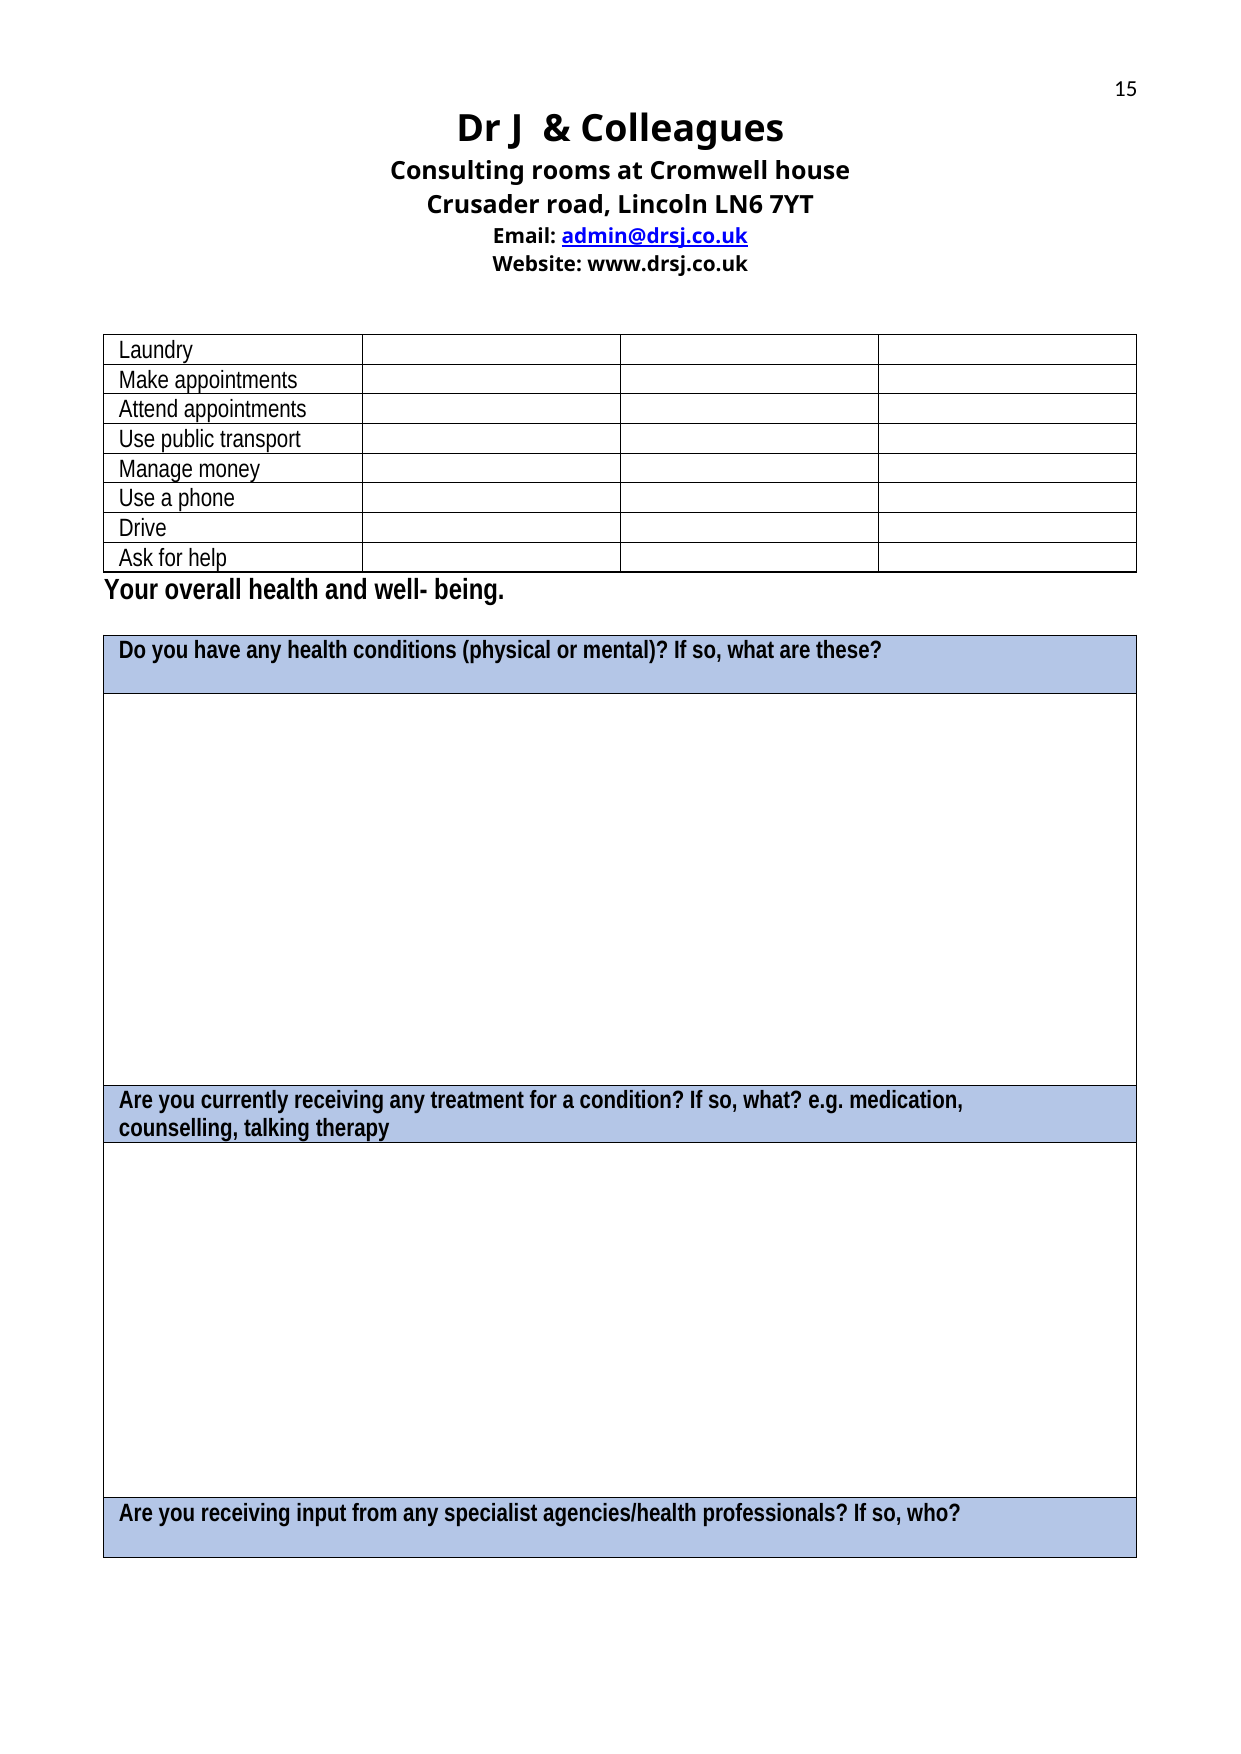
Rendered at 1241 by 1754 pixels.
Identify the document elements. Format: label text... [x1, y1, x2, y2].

table_cell [879, 335, 1136, 363]
table_cell Drive [104, 513, 362, 542]
table_cell Use public transport [104, 424, 362, 453]
text Your overall health and well- being. [103, 573, 1137, 606]
table_cell [621, 365, 878, 393]
table_cell Are you currently receiving any treatment for a condition? If so, what? e.g. medication, counselling, talking therapy [104, 1086, 1136, 1142]
table_cell Manage money [104, 454, 362, 482]
table_cell [363, 513, 620, 542]
table_cell [621, 335, 878, 363]
table_cell Laundry [104, 335, 362, 363]
table_cell [879, 424, 1136, 453]
table_cell [104, 1143, 1136, 1497]
table_cell [621, 513, 878, 542]
table_cell [879, 483, 1136, 512]
table_cell [621, 483, 878, 512]
table_cell Ask for help [104, 543, 362, 571]
table_cell [879, 543, 1136, 571]
table_cell [879, 365, 1136, 393]
table_cell [621, 394, 878, 423]
table_cell [621, 543, 878, 571]
table_cell [879, 513, 1136, 542]
table_cell [363, 483, 620, 512]
table_cell [879, 454, 1136, 482]
table_cell Are you receiving input from any specialist agencies/health professionals? If so, who? [104, 1498, 1136, 1557]
table_cell [363, 424, 620, 453]
table_cell [621, 424, 878, 453]
table_cell [621, 454, 878, 482]
table_cell [363, 454, 620, 482]
table_cell [363, 543, 620, 571]
table_cell Use a phone [104, 483, 362, 512]
table_cell [363, 365, 620, 393]
table_cell [363, 394, 620, 423]
table_cell Attend appointments [104, 394, 362, 423]
table_cell Make appointments [104, 365, 362, 393]
table_cell [104, 694, 1136, 1085]
table_header Do you have any health conditions (physical or mental)? If so, what are these? [104, 636, 1136, 693]
table_cell [363, 335, 620, 363]
table_cell [879, 394, 1136, 423]
